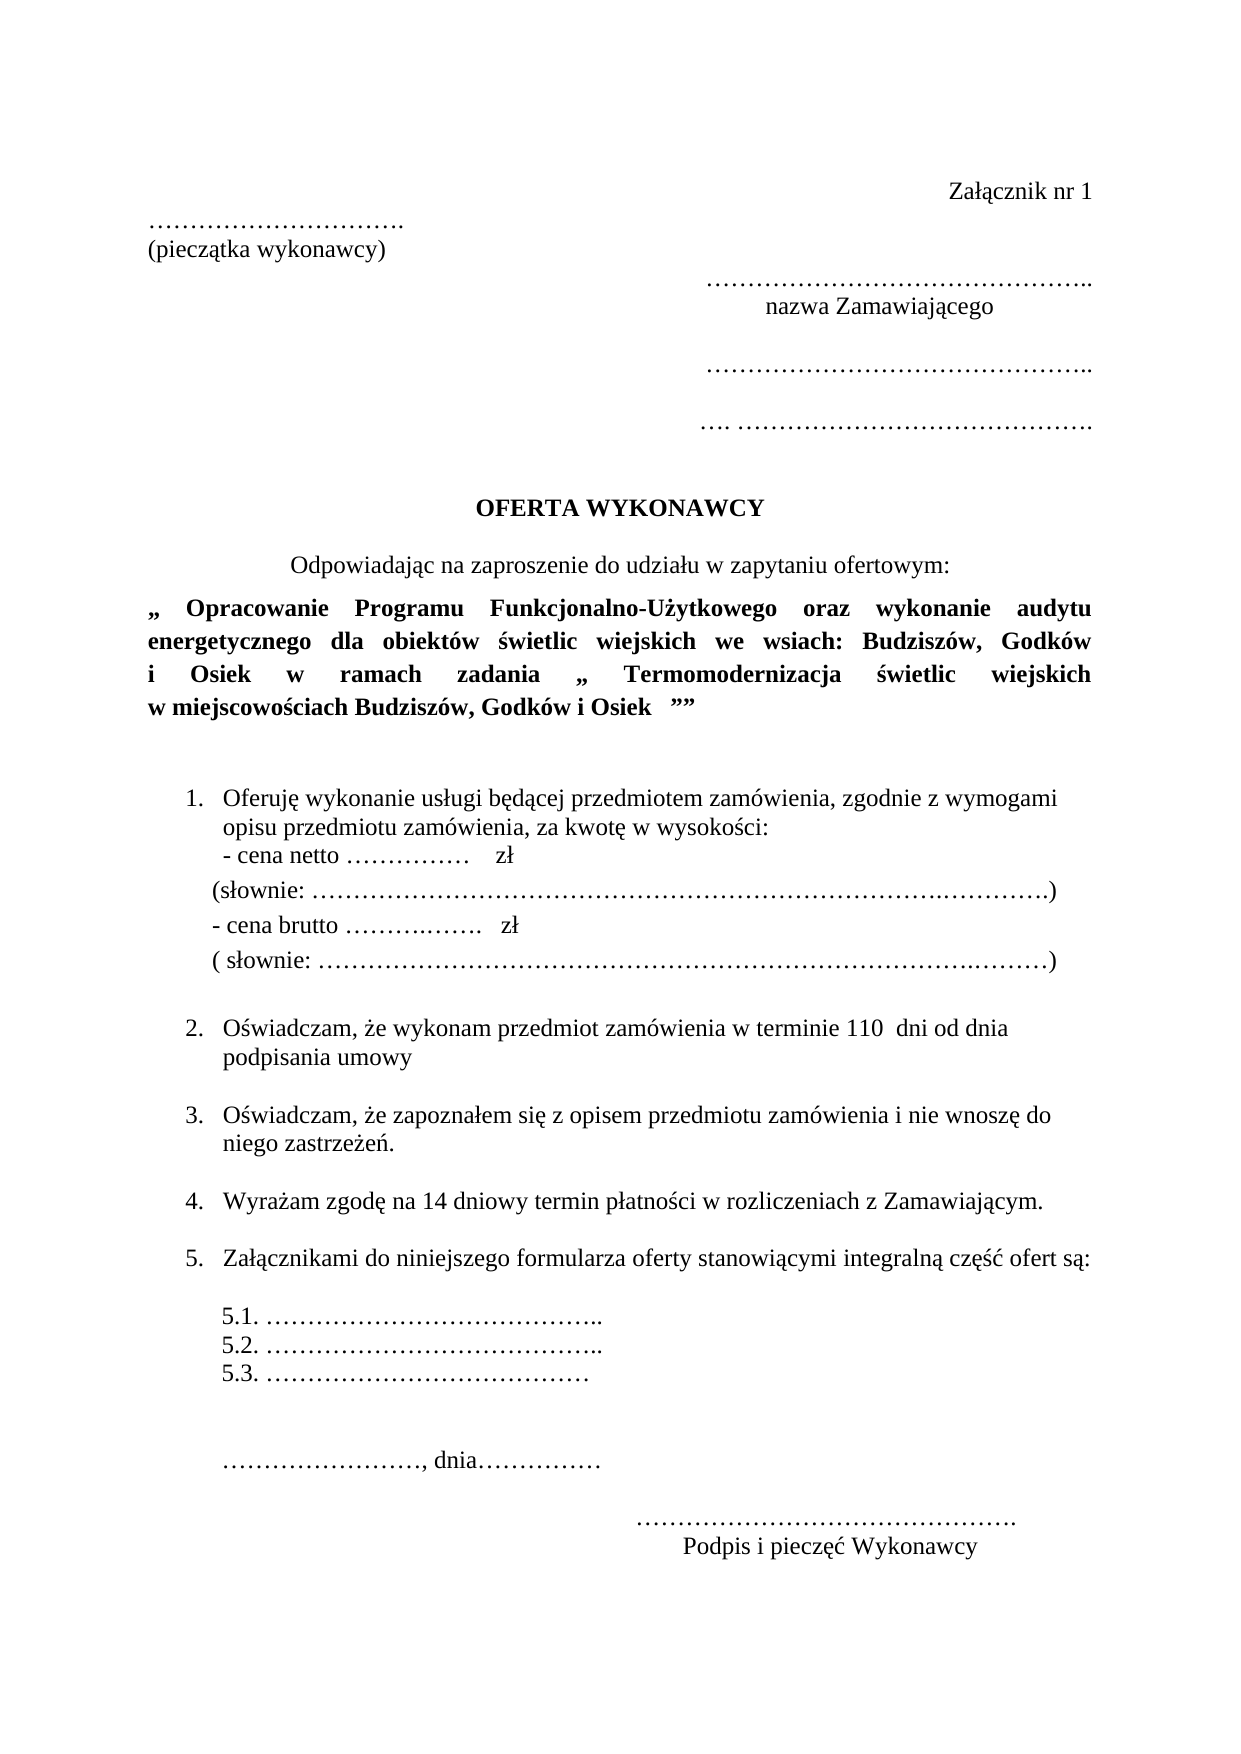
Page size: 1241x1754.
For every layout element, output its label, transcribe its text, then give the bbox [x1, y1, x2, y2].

text ……………………………………….. [148, 349, 1093, 378]
text ………………………………………. [148, 1502, 1093, 1531]
text …. ……………………………………. [148, 406, 1093, 435]
text (pieczątka wykonawcy) [148, 234, 1093, 263]
text ……………………, dnia…………… [221, 1445, 1093, 1473]
text Odpowiadając na zaproszenie do udziału w zapytaniu ofertowym: [148, 550, 1093, 579]
text (słownie: ………………………………………………………………….………….) [206, 875, 1093, 904]
text Podpis i pieczęć Wykonawcy [148, 1531, 1093, 1560]
list Oświadczam, że wykonam przedmiot zamówienia w terminie 110 dni od dnia podpisania umowy [185, 1013, 1093, 1071]
list ………………………………….. [221, 1301, 1093, 1330]
list Wyrażam zgodę na 14 dniowy termin płatności w rozliczeniach z Zamawiającym. [185, 1186, 1093, 1215]
text „ Opracowanie Programu Funkcjonalno-Użytkowego oraz wykonanie audytu energetycznego dla obiektów świetlic wiejskich we wsiach: Budziszów, Godków i Osiek w ramach zadania „ Termomodernizacja świetlic wiejskich w miejscowościach Budziszów, Godków i Osiek ”” [148, 593, 1093, 721]
text ……………………………………….. [148, 263, 1093, 291]
text OFERTA WYKONAWCY [148, 493, 1093, 521]
text Załącznik nr 1 [148, 176, 1093, 205]
list Oferuję wykonanie usługi będącej przedmiotem zamówienia, zgodnie z wymogami opisu przedmiotu zamówienia, za kwotę w wysokości: [185, 783, 1093, 840]
text nazwa Zamawiającego [148, 291, 1093, 320]
text 5.3. ………………………………… [221, 1358, 1093, 1387]
text - cena netto …………… zł [223, 840, 1093, 869]
list ………………………………….. [221, 1330, 1093, 1358]
list Załącznikami do niniejszego formularza oferty stanowiącymi integralną część ofert są: [185, 1243, 1093, 1272]
text - cena brutto ……….……. zł [206, 910, 1093, 939]
text …………………………. [148, 205, 1093, 234]
list Oświadczam, że zapoznałem się z opisem przedmiotu zamówienia i nie wnoszę do niego zastrzeżeń. [185, 1100, 1093, 1157]
text ( słownie: …………………………………………………………………….………) [206, 945, 1093, 974]
